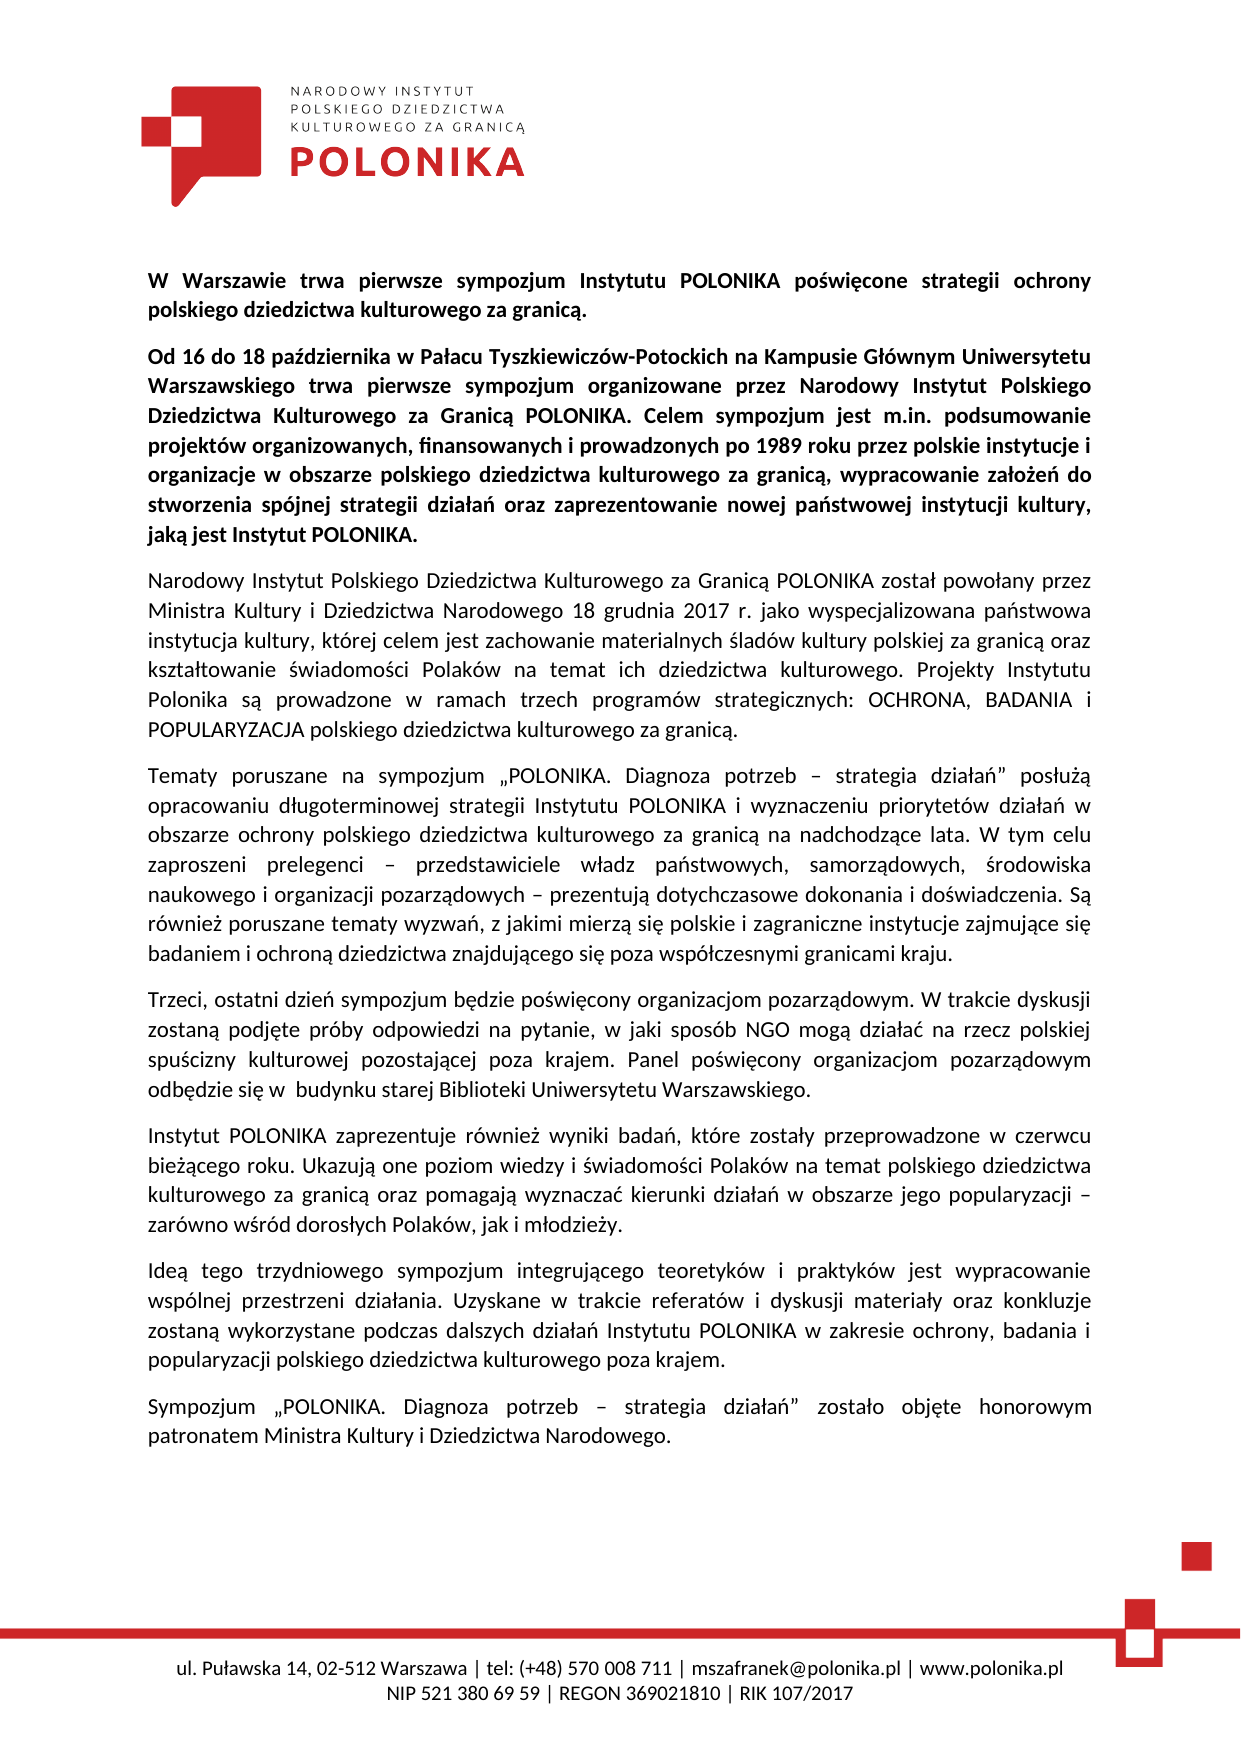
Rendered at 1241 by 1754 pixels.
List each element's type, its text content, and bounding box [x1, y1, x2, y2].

text Od 16 do 18 października w Pałacu Tyszkiewiczów-Potockich na Kampusie Głównym Uniwersytetu Warszawskiego trwa pierwsze sympozjum organizowane przez Narodowy Instytut Polskiego Dziedzictwa Kulturowego za Granicą POLONIKA. Celem sympozjum jest m.in. podsumowanie projektów organizowanych, finansowanych i prowadzonych po 1989 roku przez polskie instytucje i organizacje w obszarze polskiego dziedzictwa kulturowego za granicą, wypracowanie założeń do stworzenia spójnej strategii działań oraz zaprezentowanie nowej państwowej instytucji kultury, jaką jest Instytut POLONIKA. [148, 342, 1093, 548]
text Narodowy Instytut Polskiego Dziedzictwa Kulturowego za Granicą POLONIKA został powołany przez Ministra Kultury i Dziedzictwa Narodowego 18 grudnia 2017 r. jako wyspecjalizowana państwowa instytucja kultury, której celem jest zachowanie materialnych śladów kultury polskiej za granicą oraz kształtowanie świadomości Polaków na temat ich dziedzictwa kulturowego. Projekty Instytutu Polonika są prowadzone w ramach trzech programów strategicznych: OCHRONA, BADANIA i POPULARYZACJA polskiego dziedzictwa kulturowego za granicą. [148, 566, 1093, 743]
picture [96, 41, 570, 252]
text Trzeci, ostatni dzień sympozjum będzie poświęcony organizacjom pozarządowym. W trakcie dyskusji zostaną podjęte próby odpowiedzi na pytanie, w jaki sposób NGO mogą działać na rzecz polskiej spuścizny kulturowej pozostającej poza krajem. Panel poświęcony organizacjom pozarządowym odbędzie się w budynku starej Biblioteki Uniwersytetu Warszawskiego. [148, 986, 1093, 1103]
picture [0, 1542, 1241, 1667]
text Tematy poruszane na sympozjum „POLONIKA. Diagnoza potrzeb – strategia działań” posłużą opracowaniu długoterminowej strategii Instytutu POLONIKA i wyznaczeniu priorytetów działań w obszarze ochrony polskiego dziedzictwa kulturowego za granicą na nadchodzące lata. W tym celu zaproszeni prelegenci – przedstawiciele władz państwowych, samorządowych, środowiska naukowego i organizacji pozarządowych – prezentują dotychczasowe dokonania i doświadczenia. Są również poruszane tematy wyzwań, z jakimi mierzą się polskie i zagraniczne instytucje zajmujące się badaniem i ochroną dziedzictwa znajdującego się poza współczesnymi granicami kraju. [148, 761, 1093, 967]
text Ideą tego trzydniowego sympozjum integrującego teoretyków i praktyków jest wypracowanie wspólnej przestrzeni działania. Uzyskane w trakcie referatów i dyskusji materiały oraz konkluzje zostaną wykorzystane podczas dalszych działań Instytutu POLONIKA w zakresie ochrony, badania i popularyzacji polskiego dziedzictwa kulturowego poza krajem. [148, 1256, 1093, 1373]
text Sympozjum „POLONIKA. Diagnoza potrzeb – strategia działań” zostało objęte honorowym patronatem Ministra Kultury i Dziedzictwa Narodowego. [148, 1392, 1093, 1449]
text W Warszawie trwa pierwsze sympozjum Instytutu POLONIKA poświęcone strategii ochrony polskiego dziedzictwa kulturowego za granicą. [148, 266, 1093, 323]
text Instytut POLONIKA zaprezentuje również wyniki badań, które zostały przeprowadzone w czerwcu bieżącego roku. Ukazują one poziom wiedzy i świadomości Polaków na temat polskiego dziedzictwa kulturowego za granicą oraz pomagają wyznaczać kierunki działań w obszarze jego popularyzacji – zarówno wśród dorosłych Polaków, jak i młodzieży. [148, 1121, 1093, 1238]
